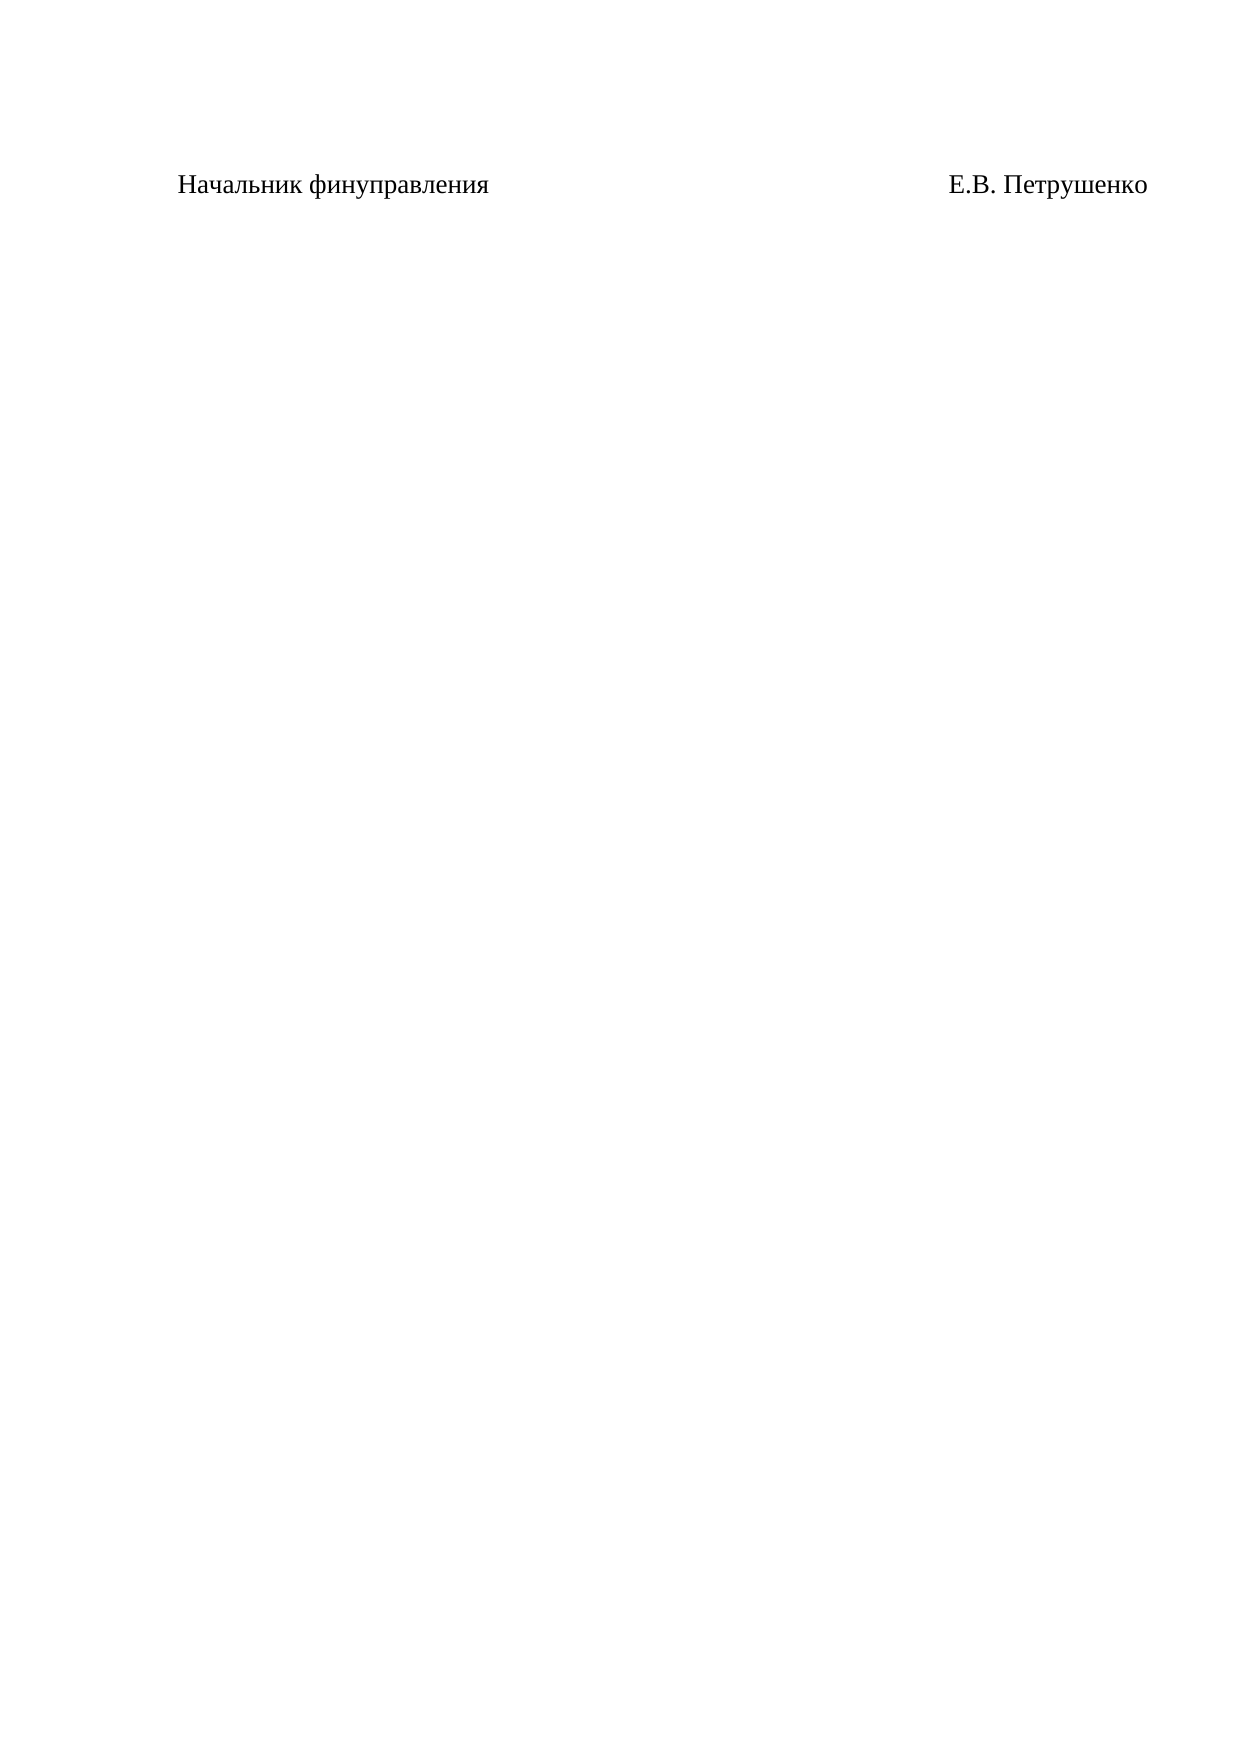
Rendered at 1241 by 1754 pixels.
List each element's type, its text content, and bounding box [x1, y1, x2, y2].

text Начальник финуправления Е.В. Петрушенко [177, 168, 1152, 199]
